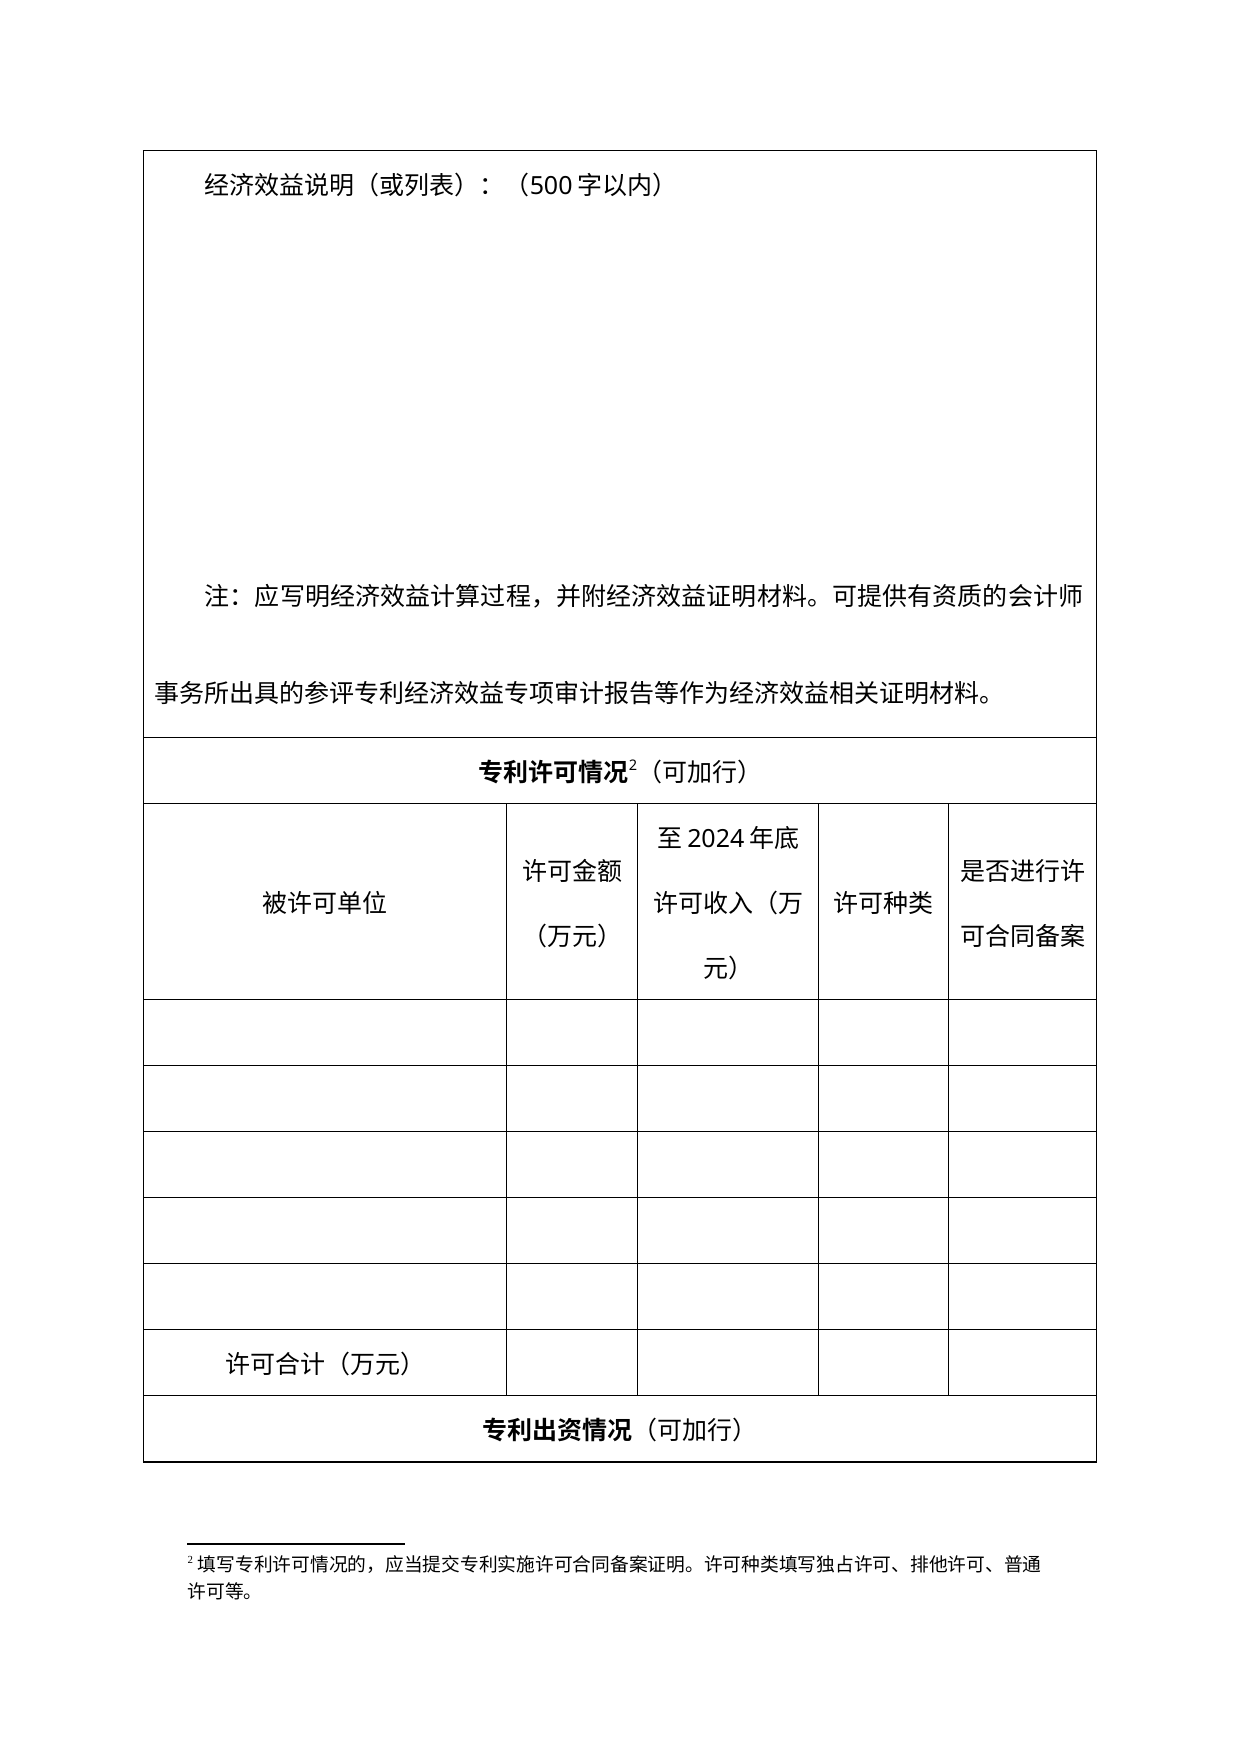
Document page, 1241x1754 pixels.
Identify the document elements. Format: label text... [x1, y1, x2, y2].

table_cell 许可合计（万元） [144, 1330, 506, 1395]
table_cell [819, 1264, 948, 1329]
table_cell [638, 1264, 818, 1329]
table_cell [949, 1066, 1096, 1131]
table_cell [507, 1198, 637, 1263]
table_cell [819, 1132, 948, 1197]
table_cell 至2024年底许可收入（万元） [638, 804, 818, 999]
table_cell [819, 1066, 948, 1131]
table_cell [819, 1198, 948, 1263]
table_cell [144, 1198, 506, 1263]
table_cell [638, 1000, 818, 1065]
table_cell 是否进行许可合同备案 [949, 804, 1096, 999]
table_cell 被许可单位 [144, 804, 506, 999]
table_cell [949, 1330, 1096, 1395]
table_cell [949, 1264, 1096, 1329]
table_cell [507, 1132, 637, 1197]
table_cell [507, 1066, 637, 1131]
table_cell [144, 1264, 506, 1329]
table_cell [949, 1000, 1096, 1065]
table_cell 经济效益说明（或列表）：（500字以内） 注：应写明经济效益计算过程，并附经济效益证明材料。可提供有资质的会计师事务所出具的参评专利经济效益专项审计报告等作为经济效益相关证明材料。 [144, 151, 1096, 737]
table_cell [144, 1000, 506, 1065]
table_cell [507, 1000, 637, 1065]
table_cell [819, 1330, 948, 1395]
table_cell [638, 1132, 818, 1197]
table_cell [507, 1330, 637, 1395]
table_cell [949, 1132, 1096, 1197]
table_cell [507, 1264, 637, 1329]
table_cell [144, 1066, 506, 1131]
table_cell [638, 1066, 818, 1131]
table_cell [638, 1198, 818, 1263]
table_cell 许可种类 [819, 804, 948, 999]
table_cell 专利许可情况（可加行） [144, 738, 1096, 803]
table_cell 许可金额 （万元） [507, 804, 637, 999]
table_cell [819, 1000, 948, 1065]
table_cell 专利出资情况（可加行） [144, 1396, 1096, 1461]
table_cell [638, 1330, 818, 1395]
table_cell [144, 1132, 506, 1197]
table_cell [949, 1198, 1096, 1263]
